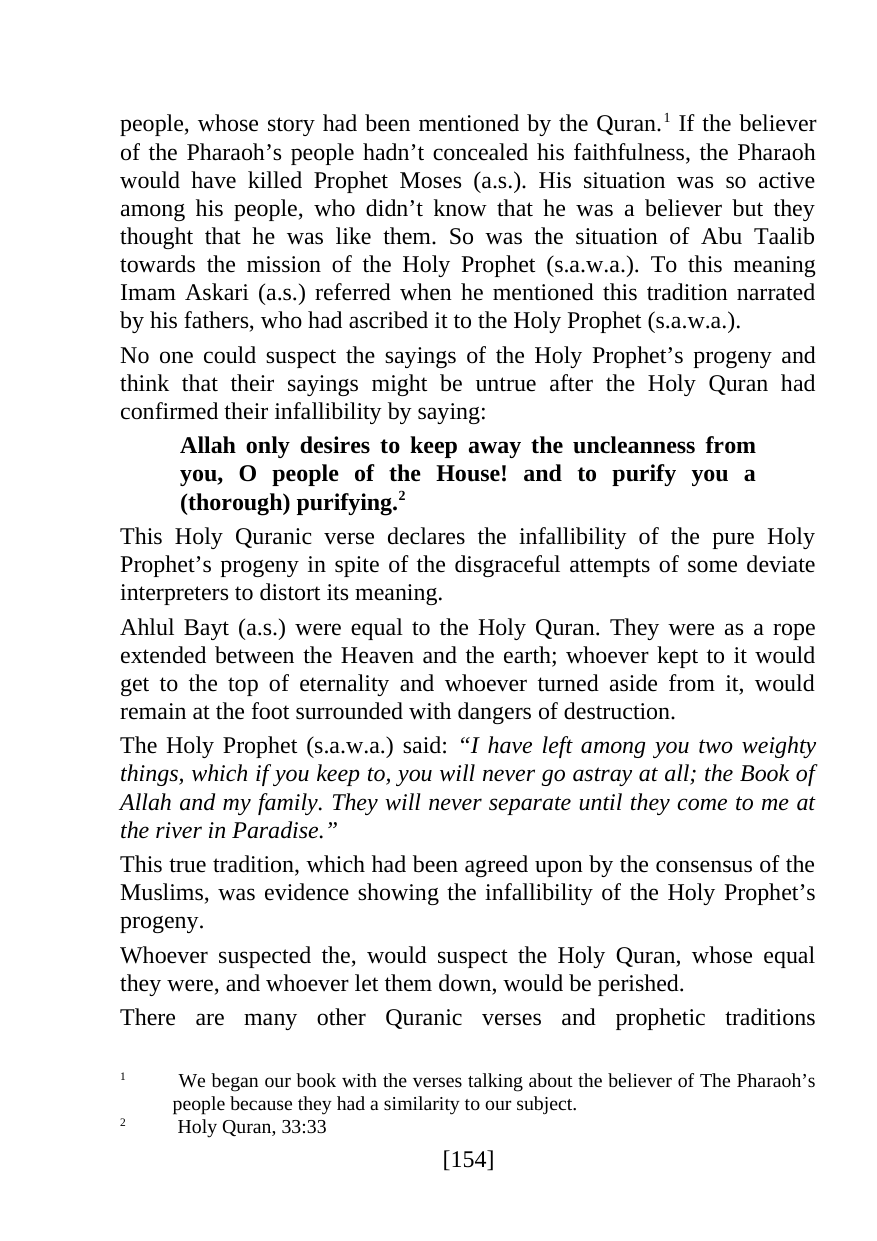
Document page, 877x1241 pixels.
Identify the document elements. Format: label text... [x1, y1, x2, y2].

text No one could suspect the sayings of the Holy Prophet’s progeny and think that their sayings might be untrue after the Holy Quran had confirmed their infallibility by saying: [120, 341, 817, 425]
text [120, 1003, 817, 1031]
text Whoever suspected the, would suspect the Holy Quran, whose equal they were, and whoever let them down, would be perished. [120, 941, 817, 997]
text Allah only desires to keep away the uncleanness from you, O people of the House! and to purify you a (thorough) purifying. [180, 431, 757, 516]
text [120, 109, 817, 334]
text The Holy Prophet (s.a.w.a.) said: “I have left among you two weighty things, which if you keep to, you will never go astray at all; the Book of Allah and my family. They will never separate until they come to me at the river in Paradise.” [120, 731, 817, 844]
text This Holy Quranic verse declares the infallibility of the pure Holy Prophet’s progeny in spite of the disgraceful attempts of some deviate interpreters to distort its meaning. [120, 522, 817, 606]
text This true tradition, which had been agreed upon by the consensus of the Muslims, was evidence showing the infallibility of the Holy Prophet’s progeny. [120, 850, 817, 934]
text Ahlul Bayt (a.s.) were equal to the Holy Quran. They were as a rope extended between the Heaven and the earth; whoever kept to it would get to the top of eternality and whoever turned aside from it, would remain at the foot surrounded with dangers of destruction. [120, 612, 817, 725]
